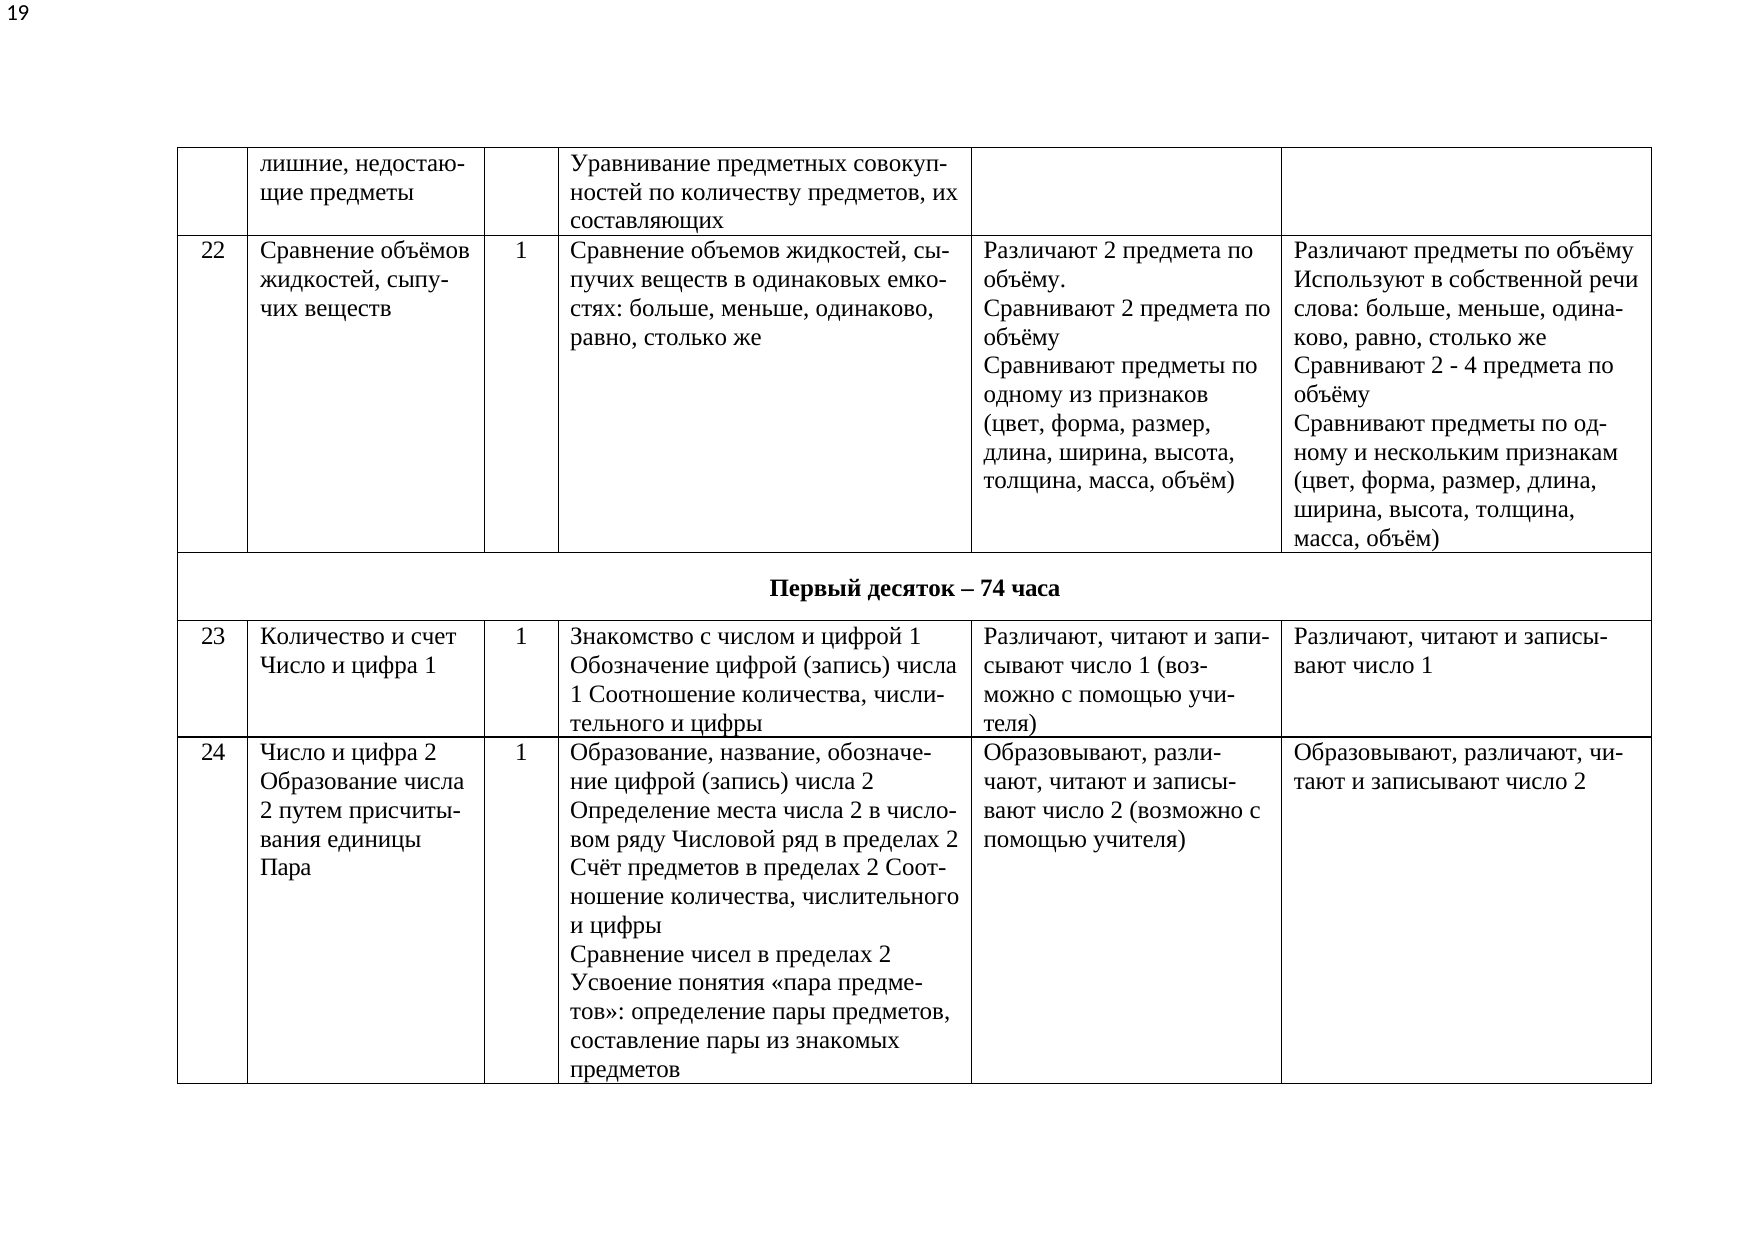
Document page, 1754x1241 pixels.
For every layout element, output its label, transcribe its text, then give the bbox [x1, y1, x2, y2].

table_header [485, 148, 558, 234]
table_cell Различают 2 предмета по объёму. Сравнивают 2 предмета по объёму Сравнивают предметы по одному из признаков (цвет, форма, размер, длина, ширина, высота, толщина, масса, объём) [972, 236, 1281, 552]
table_cell Сравнение объемов жидкостей, сы- пучих веществ в одинаковых емко- стях: больше, меньше, одинаково, равно, столько же [559, 236, 971, 552]
table_cell 1 [485, 236, 558, 552]
table_header [1282, 148, 1651, 234]
table_cell 22 [178, 236, 247, 552]
table_cell Различают, читают и запи- сывают число 1 (воз- можно с помощью учи- теля) [972, 621, 1281, 736]
table_cell Знакомство с числом и цифрой 1 Обозначение цифрой (запись) числа 1 Соотношение количества, числи- тельного и цифры [559, 621, 971, 736]
table_header Уравнивание предметных совокуп- ностей по количеству предметов, их составляющих [559, 148, 971, 234]
table_cell Первый десяток – 74 часа [178, 553, 1651, 620]
table_header [178, 148, 247, 234]
table_cell 23 [178, 621, 247, 736]
table_cell 1 [485, 621, 558, 736]
table_cell Образовывают, различают, чи- тают и записывают число 2 [1282, 738, 1651, 1082]
table_cell Различают предметы по объёму Используют в собственной речи слова: больше, меньше, одина- ково, равно, столько же Сравнивают 2 - 4 предмета по объёму Сравнивают предметы по од- ному и нескольким признакам (цвет, форма, размер, длина, ширина, высота, толщина, масса, объём) [1282, 236, 1651, 552]
table_header лишние, недостаю- щие предметы [248, 148, 484, 234]
table_cell Образовывают, разли- чают, читают и записы- вают число 2 (возможно с помощью учителя) [972, 738, 1281, 1082]
table_cell Сравнение объёмов жидкостей, сыпу- чих веществ [248, 236, 484, 552]
table_cell Количество и счет Число и цифра 1 [248, 621, 484, 736]
table_header [972, 148, 1281, 234]
table_cell Различают, читают и записы- вают число 1 [1282, 621, 1651, 736]
table_cell Число и цифра 2 Образование числа 2 путем присчиты- вания единицы Пара [248, 738, 484, 1082]
table_cell 1 [485, 738, 558, 1082]
table_cell Образование, название, обозначе- ние цифрой (запись) числа 2 Определение места числа 2 в число- вом ряду Числовой ряд в пределах 2 Счёт предметов в пределах 2 Соот- ношение количества, числительного и цифры Сравнение чисел в пределах 2 Усвоение понятия «пара предме- тов»: определение пары предметов, составление пары из знакомых предметов [559, 738, 971, 1082]
table_cell 24 [178, 738, 247, 1082]
